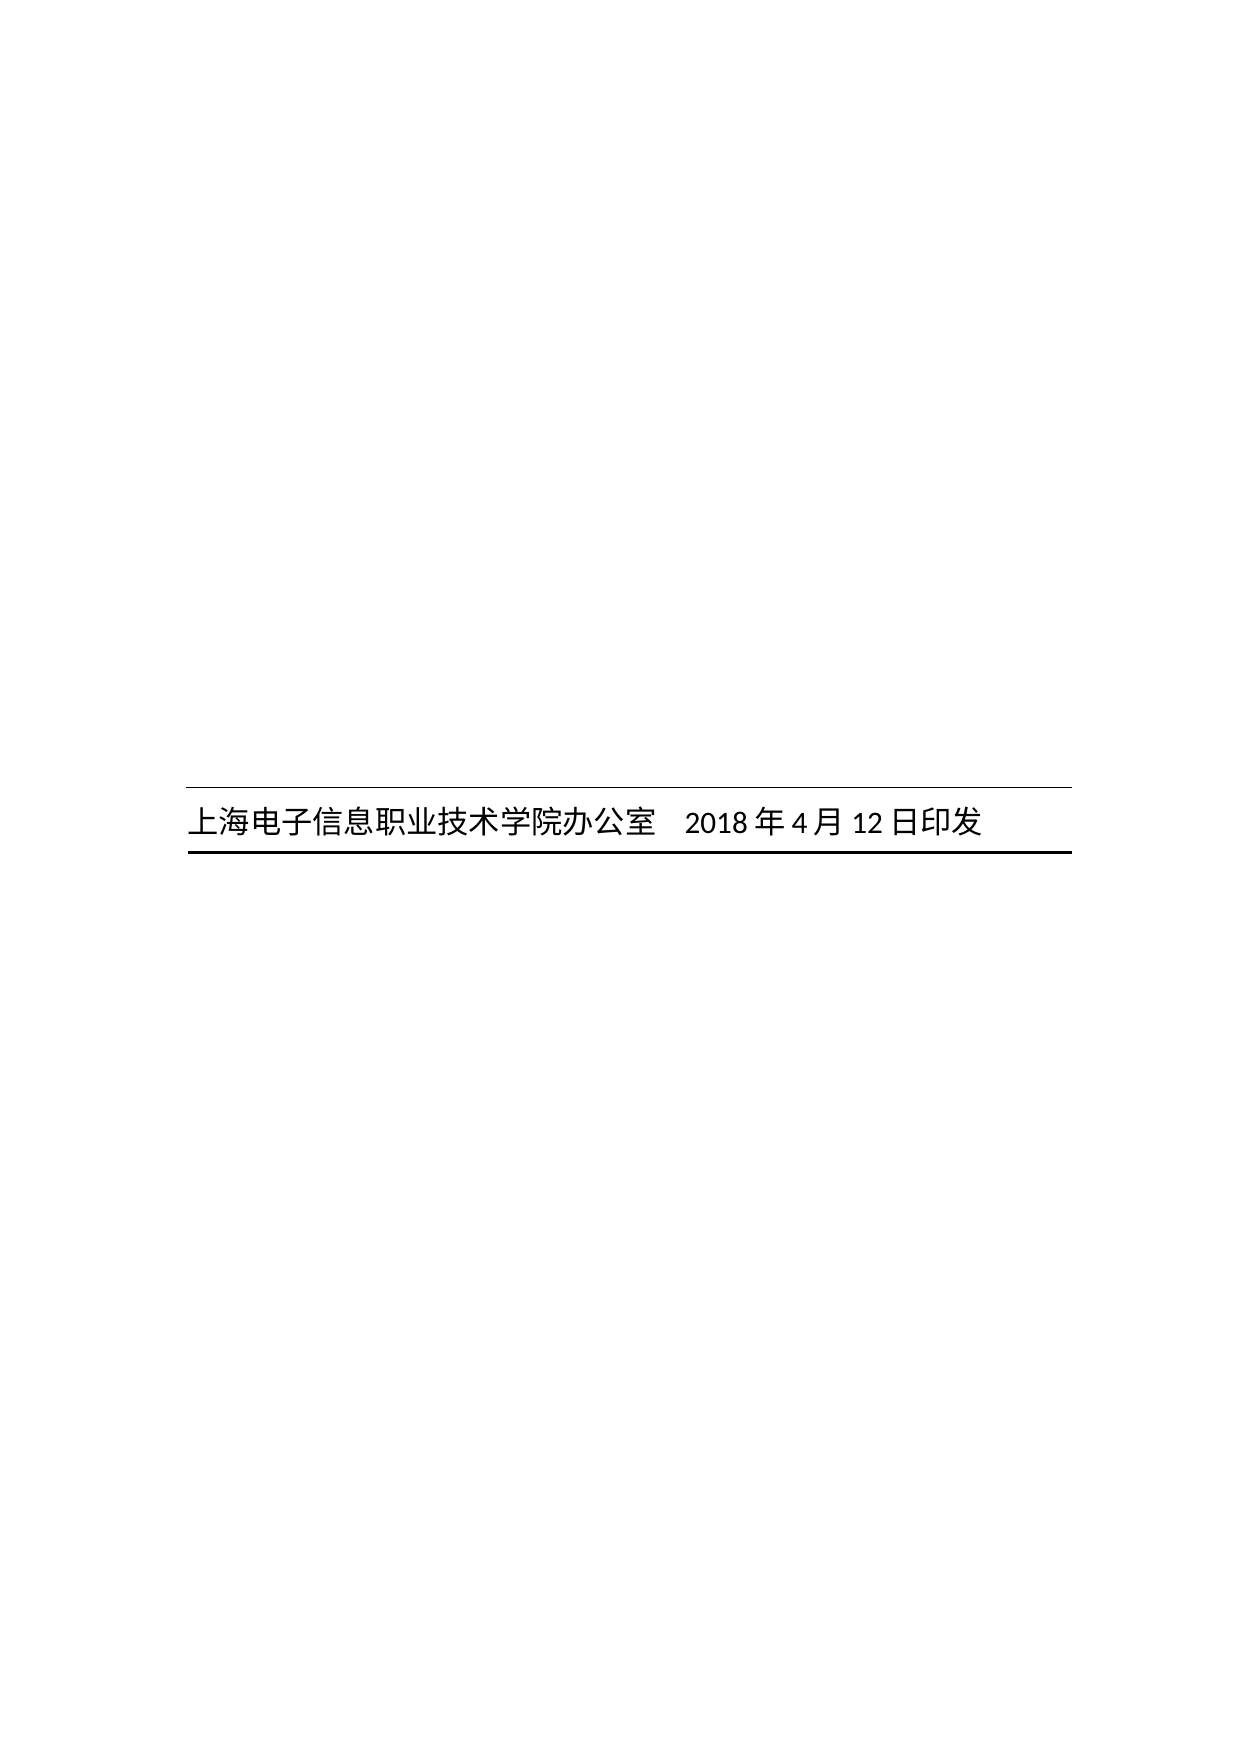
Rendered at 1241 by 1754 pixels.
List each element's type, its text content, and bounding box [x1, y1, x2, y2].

text 上海电子信息职业技术学院办公室 2018年4月12日印发 [187, 788, 1053, 851]
